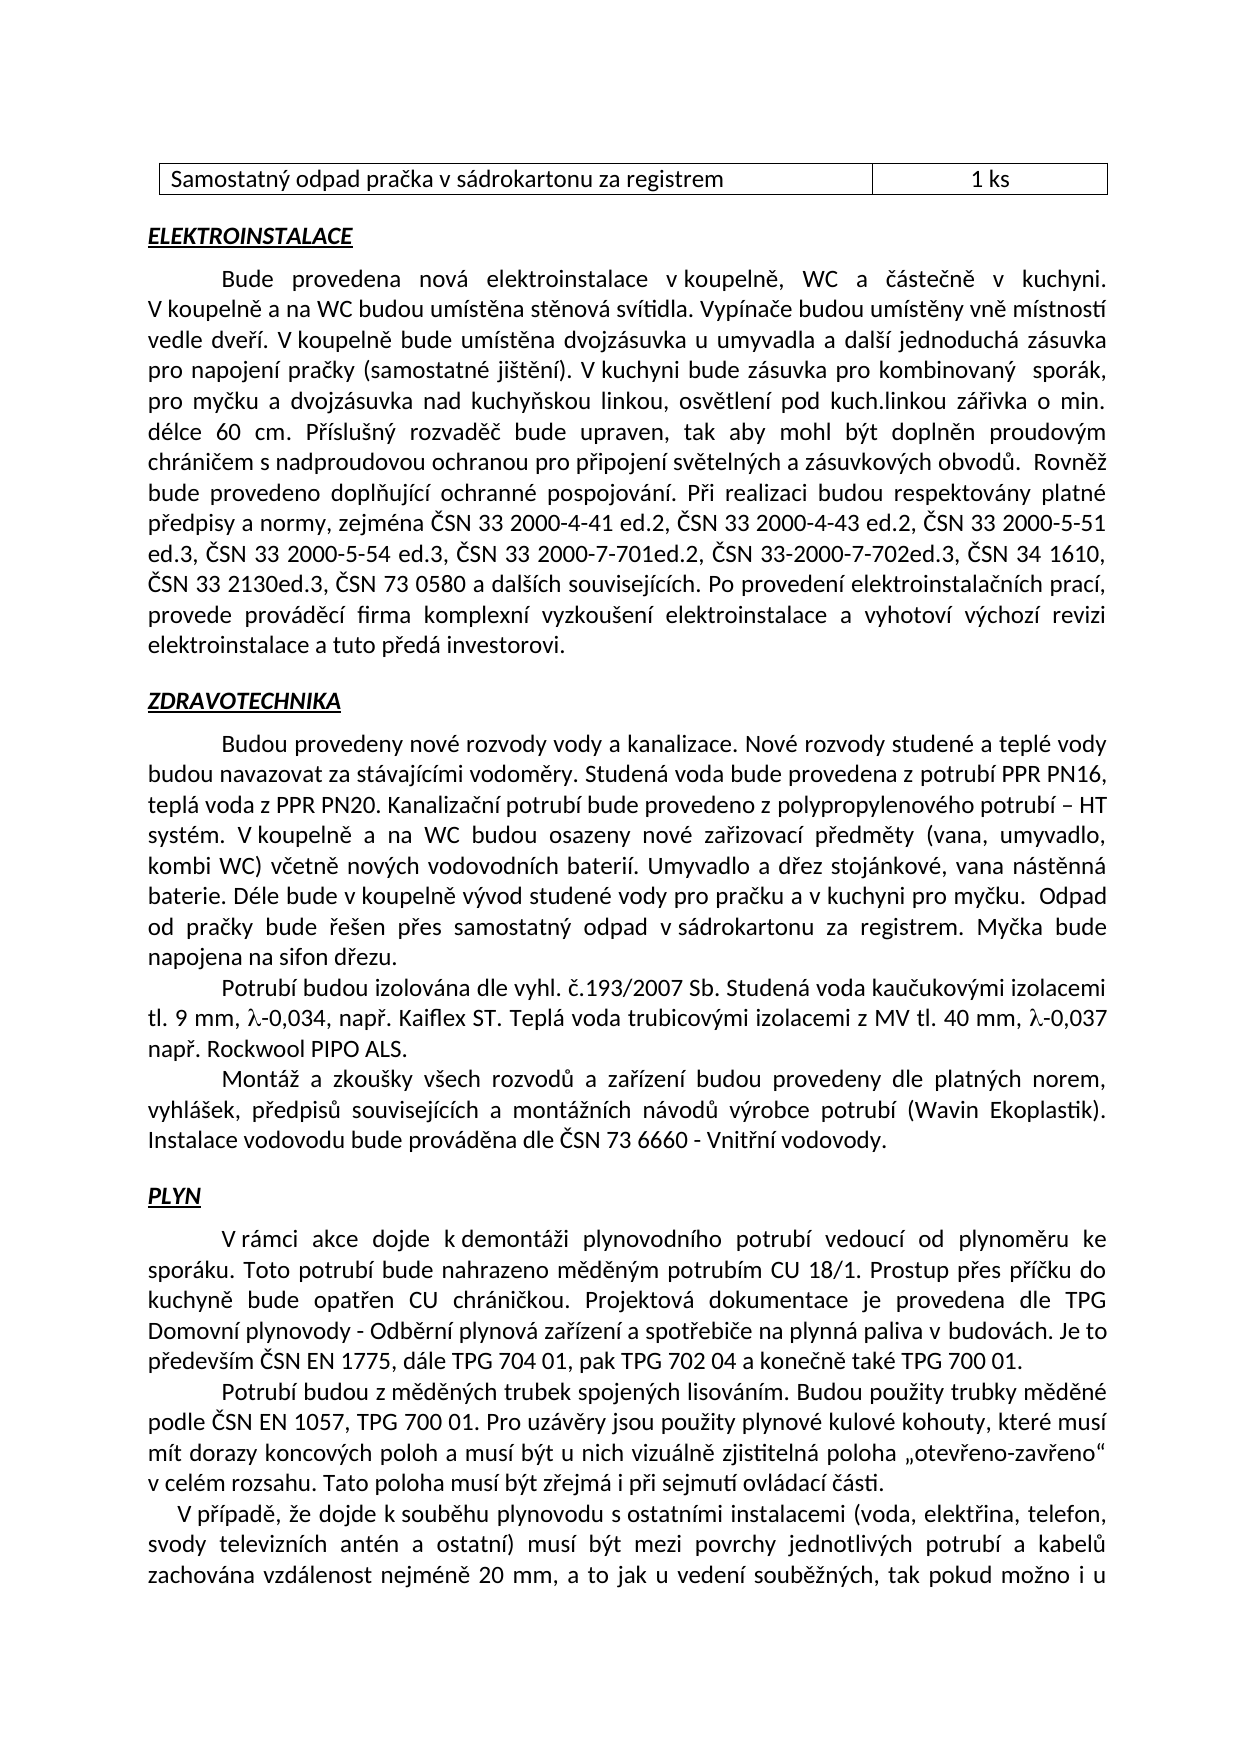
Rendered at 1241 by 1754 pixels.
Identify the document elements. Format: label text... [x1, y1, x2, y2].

table_cell 1 ks [873, 164, 1107, 194]
text Bude provedena nová elektroinstalace v koupelně, WC a částečně v kuchyni. V koupelně a na WC budou umístěna stěnová svítidla. Vypínače budou umístěny vně místností vedle dveří. V koupelně bude umístěna dvojzásuvka u umyvadla a další jednoduchá zásuvka pro napojení pračky (samostatné jištění). V kuchyni bude zásuvka pro kombinovaný sporák, pro myčku a dvojzásuvka nad kuchyňskou linkou, osvětlení pod kuch.linkou zářivka o min. délce 60 cm. Příslušný rozvaděč bude upraven, tak aby mohl být doplněn proudovým chráničem s nadproudovou ochranou pro připojení světelných a zásuvkových obvodů. Rovněž bude provedeno doplňující ochranné pospojování. Při realizaci budou respektovány platné předpisy a normy, zejména ČSN 33 2000-4-41 ed.2, ČSN 33 2000-4-43 ed.2, ČSN 33 2000-5-51 ed.3, ČSN 33 2000-5-54 ed.3, ČSN 33 2000-7-701ed.2, ČSN 33-2000-7-702ed.3, ČSN 34 1610, ČSN 33 2130ed.3, ČSN 73 0580 a dalších souvisejících. Po provedení elektroinstalačních prací, provede prováděcí firma komplexní vyzkoušení elektroinstalace a vyhotoví výchozí revizi elektroinstalace a tuto předá investorovi. [148, 263, 1107, 660]
text ELEKTROINSTALACE [148, 220, 1107, 251]
text Budou provedeny nové rozvody vody a kanalizace. Nové rozvody studené a teplé vody budou navazovat za stávajícími vodoměry. Studená voda bude provedena z potrubí PPR PN16, teplá voda z PPR PN20. Kanalizační potrubí bude provedeno z polypropylenového potrubí – HT systém. V koupelně a na WC budou osazeny nové zařizovací předměty (vana, umyvadlo, kombi WC) včetně nových vodovodních baterií. Umyvadlo a dřez stojánkové, vana nástěnná baterie. Déle bude v koupelně vývod studené vody pro pračku a v kuchyni pro myčku. Odpad od pračky bude řešen přes samostatný odpad v sádrokartonu za registrem. Myčka bude napojena na sifon dřezu. [148, 728, 1107, 972]
text ZDRAVOTECHNIKA [148, 685, 1107, 715]
text V rámci akce dojde k demontáži plynovodního potrubí vedoucí od plynoměru ke sporáku. Toto potrubí bude nahrazeno měděným potrubím CU 18/1. Prostup přes příčku do kuchyně bude opatřen CU chráničkou. Projektová dokumentace je provedena dle TPG Domovní plynovody - Odběrní plynová zařízení a spotřebiče na plynná paliva v budovách. Je to především ČSN EN 1775, dále TPG 704 01, pak TPG 702 04 a konečně také TPG 700 01. [148, 1223, 1107, 1376]
text Potrubí budou izolována dle vyhl. č.193/2007 Sb. Studená voda kaučukovými izolacemi tl. 9 mm, -0,034, např. Kaiflex ST. Teplá voda trubicovými izolacemi z MV tl. 40 mm, -0,037 např. Rockwool PIPO ALS. [148, 972, 1107, 1064]
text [148, 1498, 1107, 1589]
table_cell Samostatný odpad pračka v sádrokartonu za registrem [160, 164, 872, 194]
text Potrubí budou z měděných trubek spojených lisováním. Budou použity trubky měděné podle ČSN EN 1057, TPG 700 01. Pro uzávěry jsou použity plynové kulové kohouty, které musí mít dorazy koncových poloh a musí být u nich vizuálně zjistitelná poloha „otevřeno-zavřeno“ v celém rozsahu. Tato poloha musí být zřejmá i při sejmutí ovládací části. [148, 1376, 1107, 1498]
text Montáž a zkoušky všech rozvodů a zařízení budou provedeny dle platných norem, vyhlášek, předpisů souvisejících a montážních návodů výrobce potrubí (Wavin Ekoplastik). Instalace vodovodu bude prováděna dle ČSN 73 6660 - Vnitřní vodovody. [148, 1064, 1107, 1155]
text PLYN [148, 1180, 1107, 1211]
